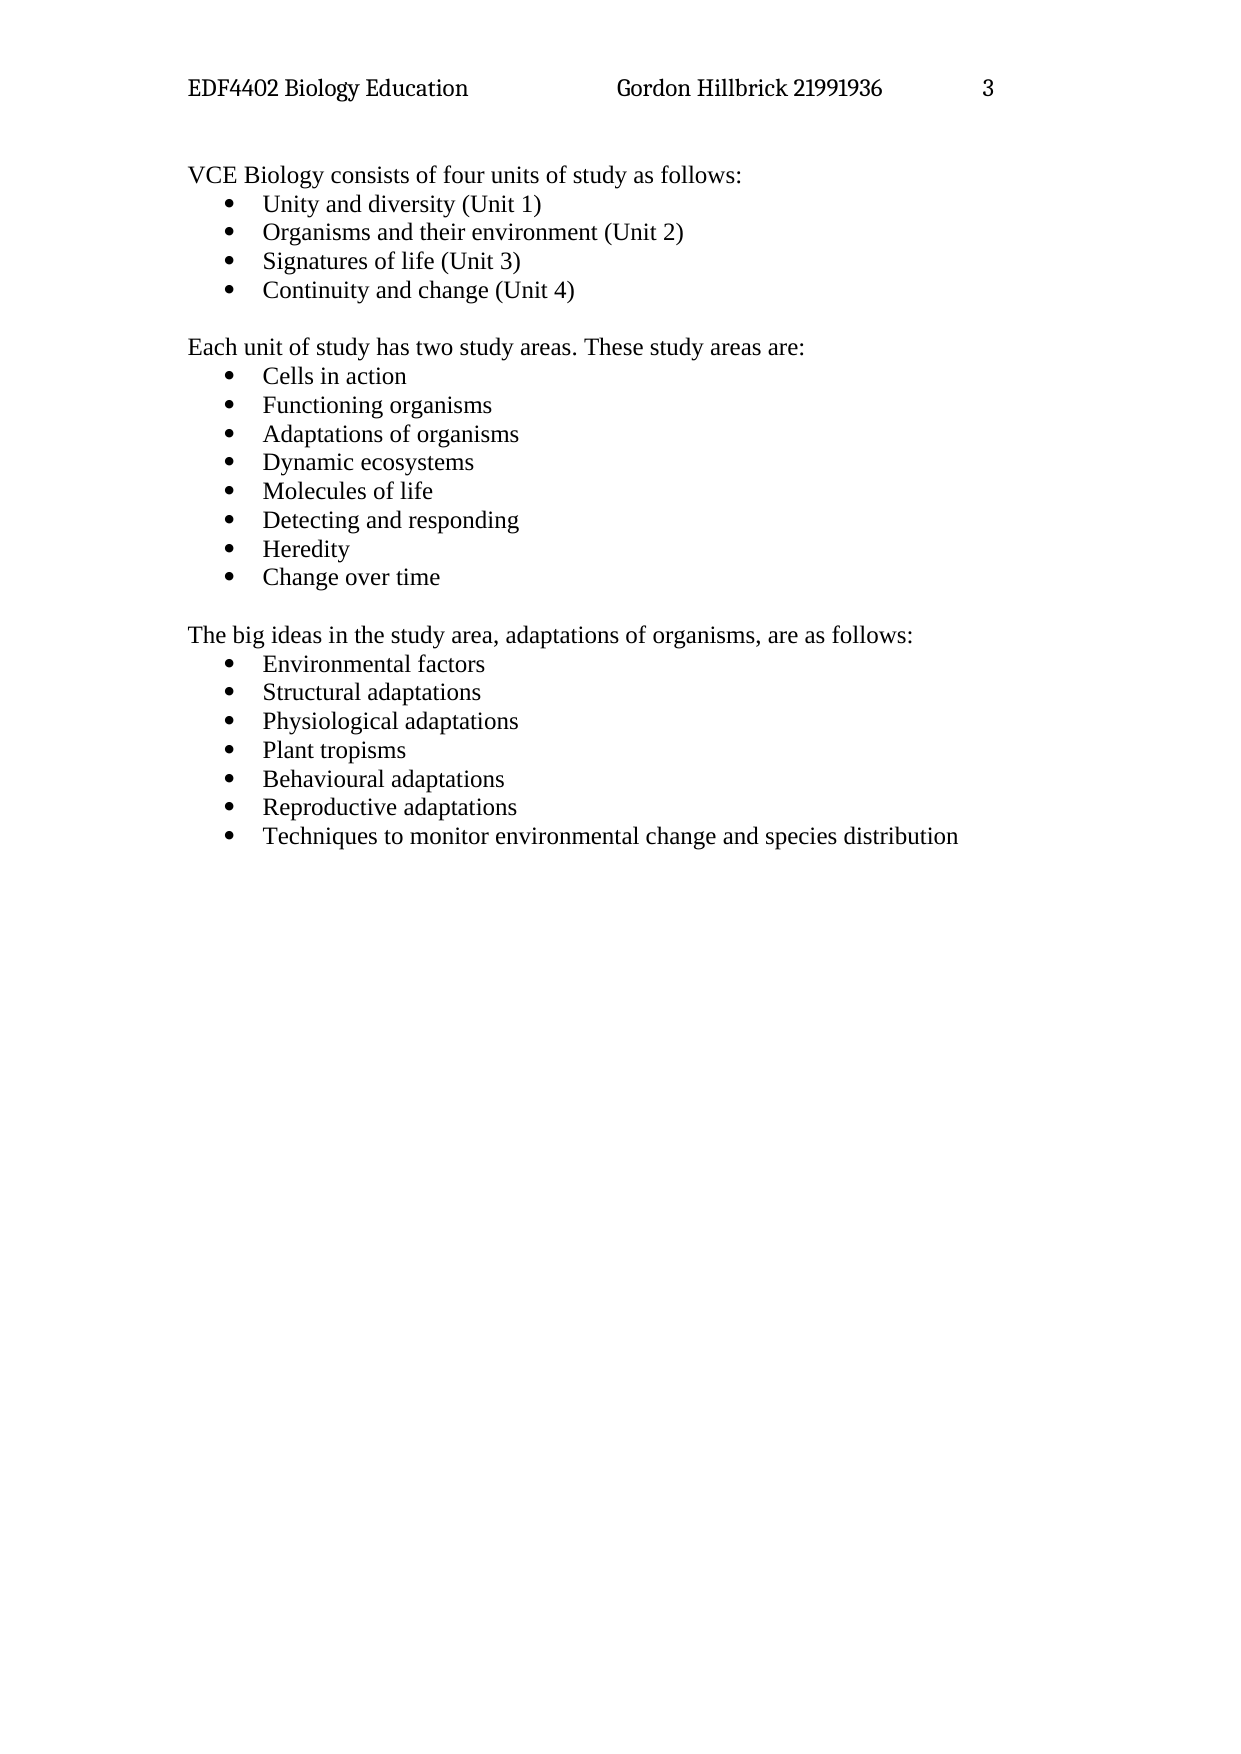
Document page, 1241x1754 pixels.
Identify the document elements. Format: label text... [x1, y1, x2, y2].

list Detecting and responding [225, 505, 1053, 534]
list Unity and diversity (Unit 1) [225, 189, 1053, 217]
list Change over time [225, 562, 1053, 591]
list Behavioural adaptations [225, 764, 1053, 792]
list Techniques to monitor environmental change and species distribution [225, 821, 1053, 850]
list Cells in action [225, 361, 1053, 390]
list Structural adaptations [225, 677, 1053, 706]
text Each unit of study has two study areas. These study areas are: [187, 332, 1053, 361]
text The big ideas in the study area, adaptations of organisms, are as follows: [187, 620, 1053, 649]
list Continuity and change (Unit 4) [225, 275, 1053, 304]
list Environmental factors [225, 649, 1053, 677]
text VCE Biology consists of four units of study as follows: [187, 160, 1053, 189]
list Heredity [225, 534, 1053, 562]
list Plant tropisms [225, 735, 1053, 764]
list Functioning organisms [225, 390, 1053, 419]
list Organisms and their environment (Unit 2) [225, 217, 1053, 246]
list Dynamic ecosystems [225, 447, 1053, 476]
list Adaptations of organisms [225, 419, 1053, 447]
list Physiological adaptations [225, 706, 1053, 735]
list Signatures of life (Unit 3) [225, 246, 1053, 275]
list Reproductive adaptations [225, 792, 1053, 821]
list Molecules of life [225, 476, 1053, 505]
